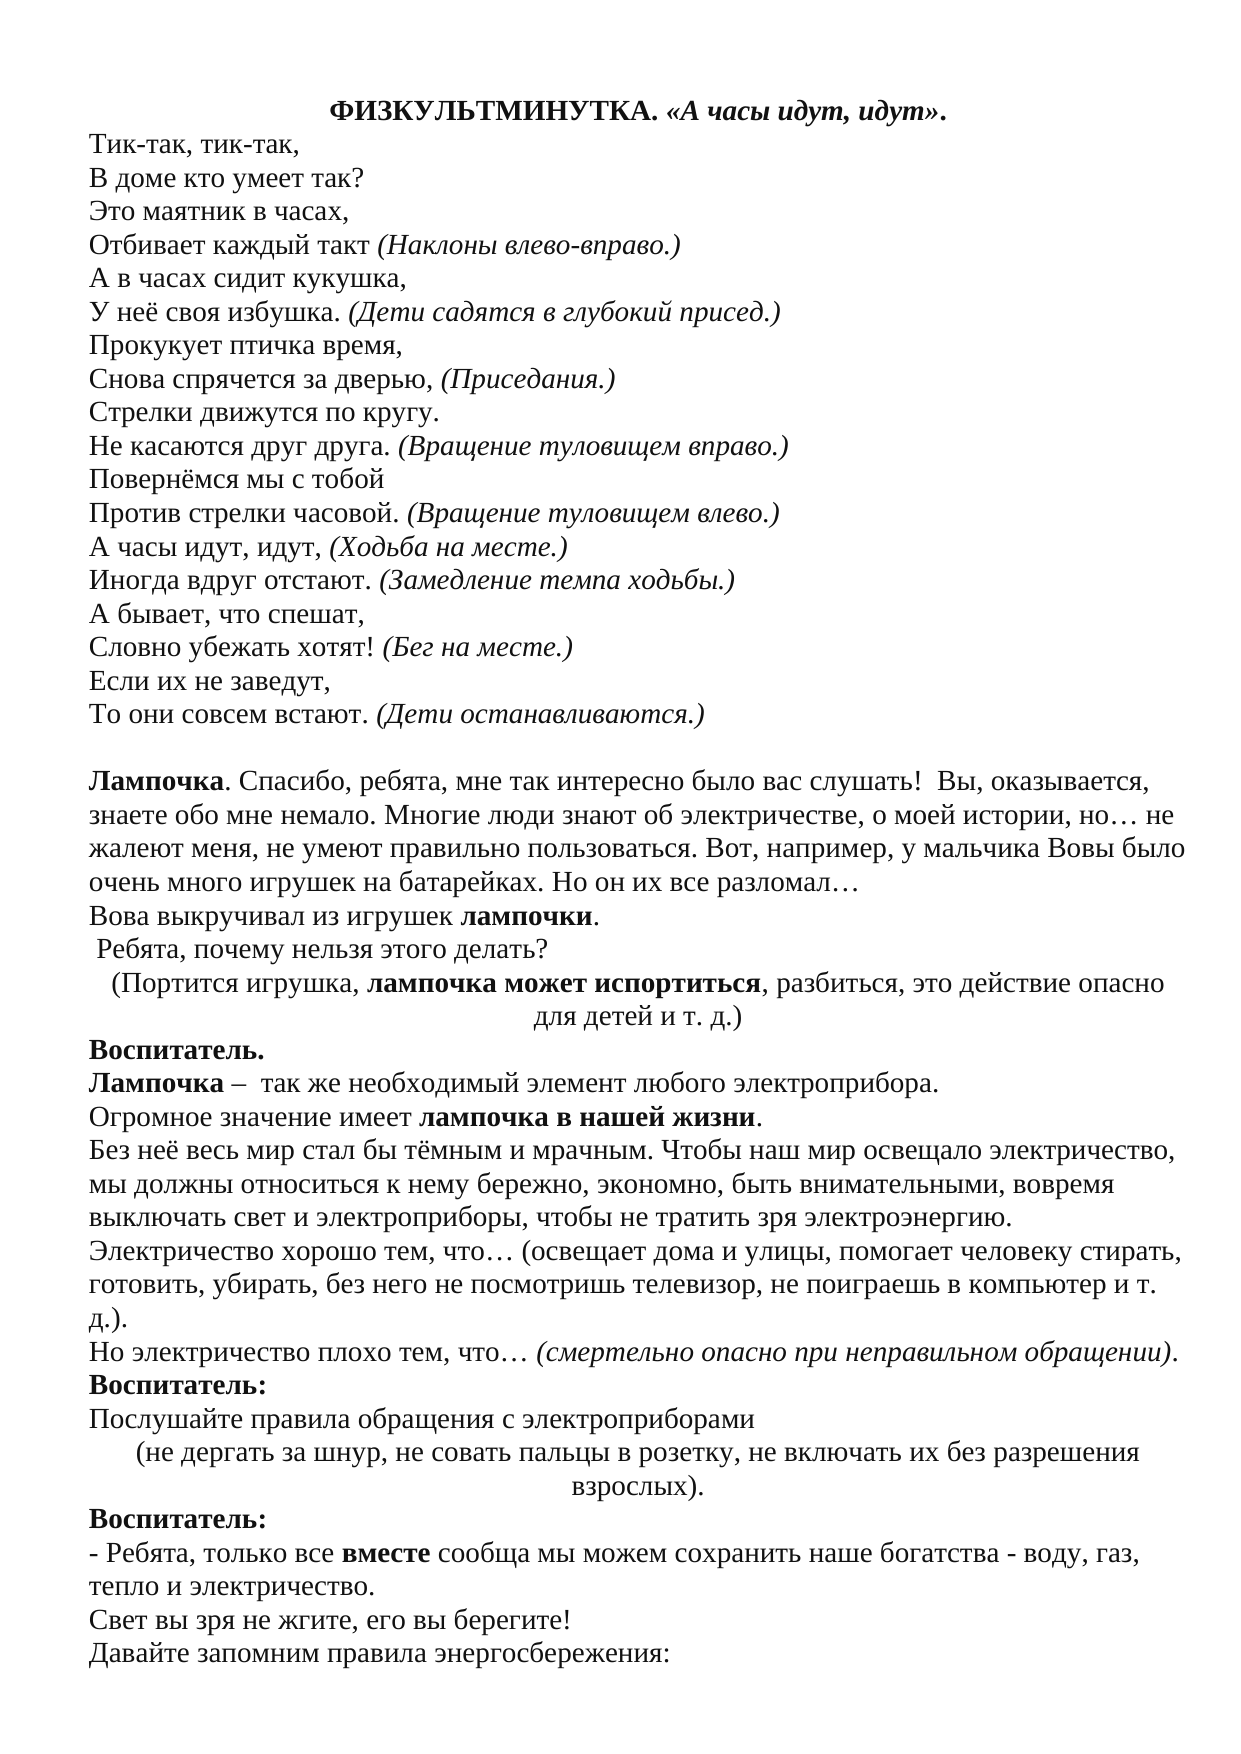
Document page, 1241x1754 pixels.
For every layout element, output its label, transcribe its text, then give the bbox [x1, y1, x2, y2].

text Давайте запомним правила энергосбережения: [89, 1636, 1187, 1669]
text Воспитатель. [89, 1032, 1187, 1065]
text А в часах сидит кукушка, [89, 260, 1187, 294]
text Лампочка. Спасибо, ребята, мне так интересно было вас слушать! Вы, оказывается, знаете обо мне немало. Многие люди знают об электричестве, о моей истории, но… не жалеют меня, не умеют правильно пользоваться. Вот, например, у мальчика Вовы было очень много игрушек на батарейках. Но он их все разломал… [89, 763, 1187, 898]
text Тик-так, тик-так, [89, 126, 1187, 160]
text У неё своя избушка. (Дети садятся в глубокий присед.) [89, 294, 1187, 327]
text Снова спрячется за дверью, (Приседания.) [89, 361, 1187, 394]
text Повернёмся мы с тобой [89, 462, 1187, 495]
text - Ребята, только все вместе сообща мы можем сохранить наше богатства - воду, газ, тепло и электричество. [89, 1535, 1187, 1602]
text То они совсем встают. (Дети останавливаются.) [89, 696, 1187, 730]
text Прокукует птичка время, [89, 327, 1187, 361]
text ФИЗКУЛЬТМИНУТКА. «А часы идут, идут». [89, 93, 1187, 126]
text (не дергать за шнур, не совать пальцы в розетку, не включать их без разрешения взрослых). [89, 1434, 1187, 1501]
text Но электричество плохо тем, что… (смертельно опасно при неправильном обращении). [89, 1334, 1187, 1367]
text Отбивает каждый такт (Наклоны влево-вправо.) [89, 227, 1187, 260]
text Без неё весь мир стал бы тёмным и мрачным. Чтобы наш мир освещало электричество, мы должны относиться к нему бережно, экономно, быть внимательными, вовремя выключать свет и электроприборы, чтобы не тратить зря электроэнергию. [89, 1132, 1187, 1233]
text (Портится игрушка, лампочка может испортиться, разбиться, это действие опасно для детей и т. д.) [89, 965, 1187, 1032]
text Огромное значение имеет лампочка в нашей жизни. [89, 1099, 1187, 1132]
text Не касаются друг друга. (Вращение туловищем вправо.) [89, 428, 1187, 462]
text Воспитатель: [89, 1501, 1187, 1535]
text А бывает, что спешат, [89, 596, 1187, 629]
text Электричество хорошо тем, что… (освещает дома и улицы, помогает человеку стирать, готовить, убирать, без него не посмотришь телевизор, не поиграешь в компьютер и т. д.). [89, 1233, 1187, 1334]
text В доме кто умеет так? [89, 160, 1187, 193]
text Свет вы зря не жгите, его вы берегите! [89, 1602, 1187, 1636]
text Если их не заведут, [89, 663, 1187, 696]
text Вова выкручивал из игрушек лампочки. [89, 898, 1187, 931]
text Против стрелки часовой. (Вращение туловищем влево.) [89, 495, 1187, 529]
text Иногда вдруг отстают. (Замедление темпа ходьбы.) [89, 562, 1187, 596]
text Лампочка – так же необходимый элемент любого электроприбора. [89, 1065, 1187, 1099]
text Послушайте правила обращения с электроприборами [89, 1401, 1187, 1434]
text Воспитатель: [89, 1367, 1187, 1401]
text Стрелки движутся по кругу. [89, 394, 1187, 428]
text Ребята, почему нельзя этого делать? [89, 931, 1187, 965]
text А часы идут, идут, (Ходьба на месте.) [89, 529, 1187, 562]
text Это маятник в часах, [89, 193, 1187, 227]
text Словно убежать хотят! (Бег на месте.) [89, 629, 1187, 663]
